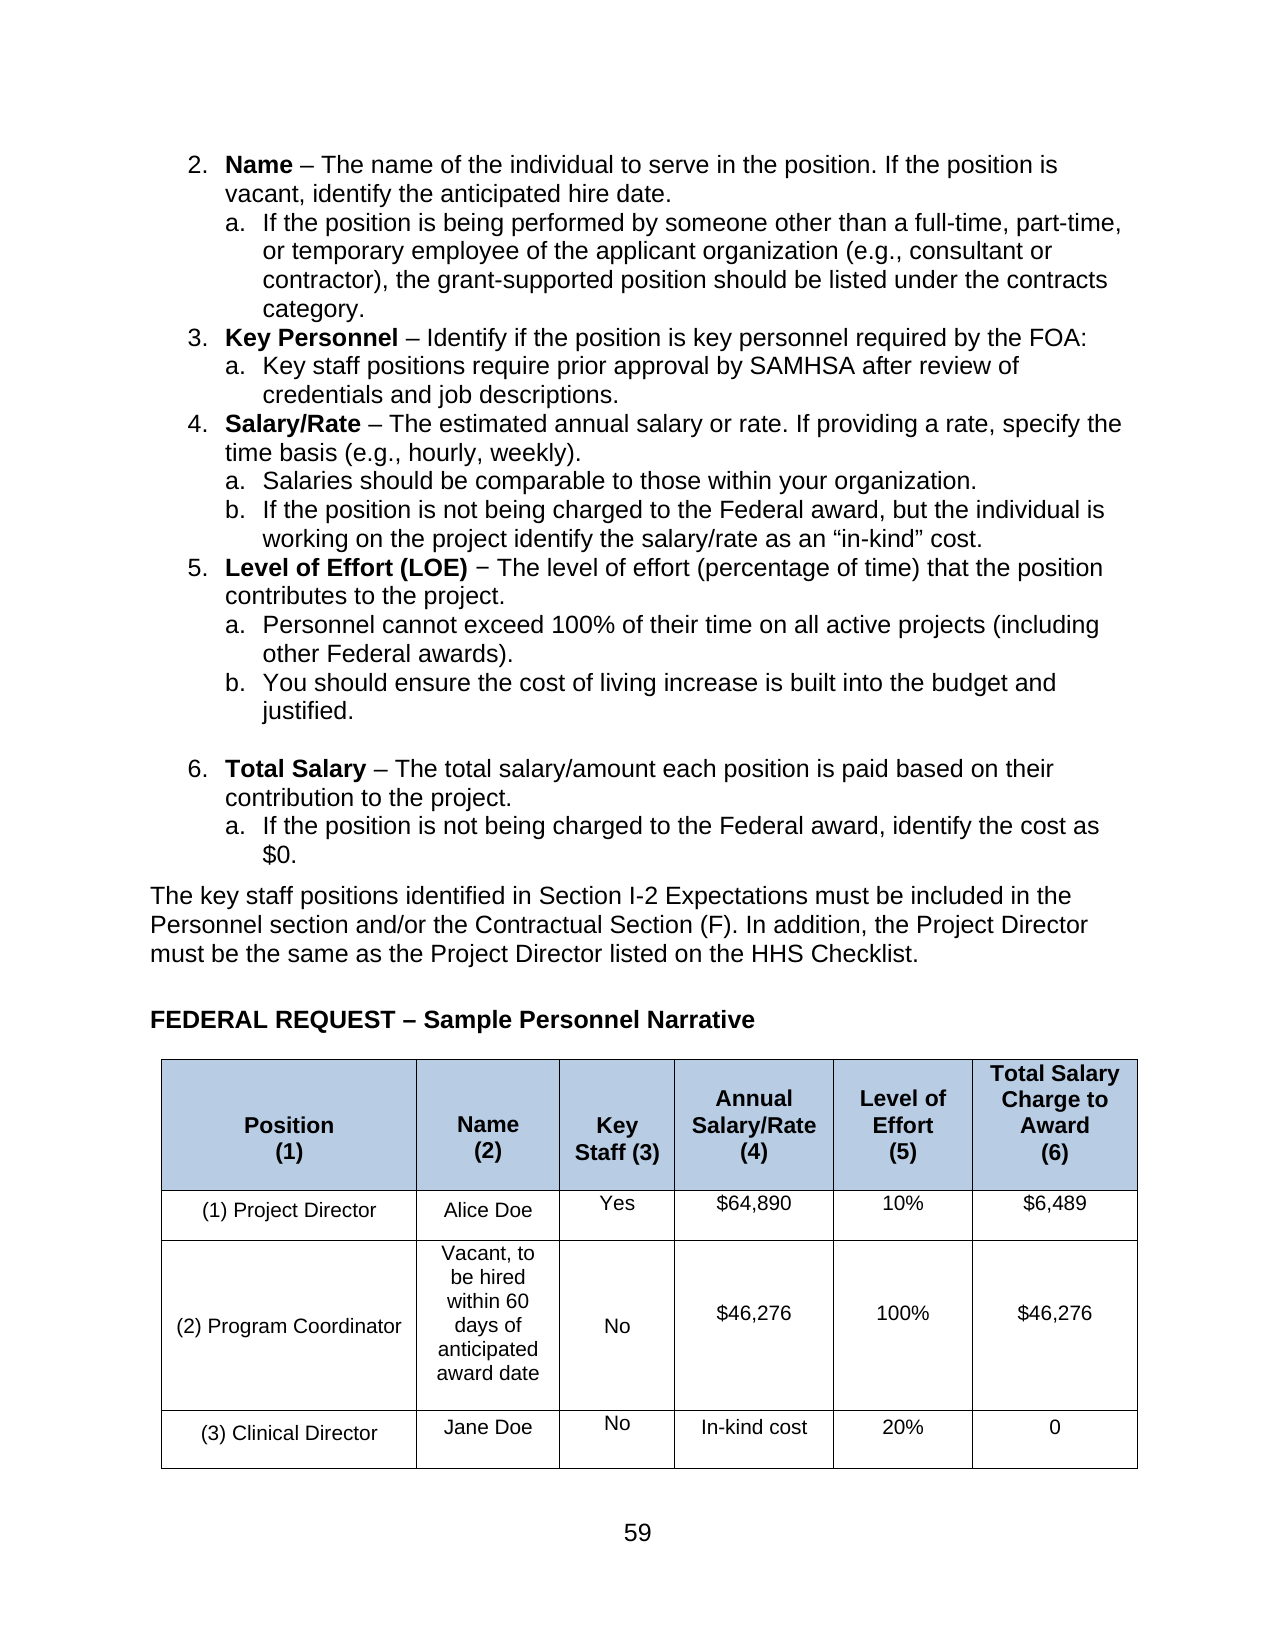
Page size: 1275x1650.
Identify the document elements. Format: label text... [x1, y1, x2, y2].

list You should ensure the cost of living increase is built into the budget and justified. [225, 667, 1125, 725]
list If the position is not being charged to the Federal award, identify the cost as $0. [225, 811, 1125, 869]
list Salary/Rate – The estimated annual salary or rate. If providing a rate, specify the time basis (e.g., hourly, weekly). [187, 409, 1125, 466]
text The key staff positions identified in Section I-2 Expectations must be included in the Personnel section and/or the Contractual Section (F). In addition, the Project Director must be the same as the Project Director listed on the HHS Checklist. [150, 881, 1125, 967]
table_cell $46,276 [675, 1241, 833, 1410]
table_cell Alice Doe [417, 1191, 559, 1240]
table_header Annual Salary/Rate (4) [675, 1060, 833, 1190]
list Key Personnel – Identify if the position is key personnel required by the FOA: [187, 322, 1125, 351]
list Total Salary – The total salary/amount each position is paid based on their contribution to the project. [187, 754, 1125, 811]
list Salaries should be comparable to those within your organization. [225, 466, 1125, 495]
list Key staff positions require prior approval by SAMHSA after review of credentials and job descriptions. [225, 351, 1125, 409]
table_cell (2) Program Coordinator [162, 1241, 416, 1410]
table_cell (3) Clinical Director [162, 1411, 416, 1468]
list If the position is not being charged to the Federal award, but the individual is working on the project identify the salary/rate as an “in-kind” cost. [225, 495, 1125, 552]
table_cell $64,890 [675, 1191, 833, 1240]
table_cell $6,489 [973, 1191, 1137, 1240]
table_header Name (2) [417, 1060, 559, 1190]
table_cell No [560, 1411, 674, 1468]
list If the position is being performed by someone other than a full-time, part-time, or temporary employee of the applicant organization (e.g., consultant or contractor), the grant-supported position should be listed under the contracts category. [225, 207, 1125, 322]
table_cell 20% [834, 1411, 972, 1468]
table_cell No [560, 1241, 674, 1410]
table_cell 10% [834, 1191, 972, 1240]
table_cell 100% [834, 1241, 972, 1410]
list Level of Effort (LOE) − The level of effort (percentage of time) that the position contributes to the project. [187, 552, 1125, 610]
table_cell 0 [973, 1411, 1137, 1468]
table_cell $46,276 [973, 1241, 1137, 1410]
table_cell Jane Doe [417, 1411, 559, 1468]
table_header Level of Effort (5) [834, 1060, 972, 1190]
list Name – The name of the individual to serve in the position. If the position is vacant, identify the anticipated hire date. [187, 150, 1125, 207]
table_header Key Staff (3) [560, 1060, 674, 1190]
table_cell In-kind cost [675, 1411, 833, 1468]
table_header Total Salary Charge to Award (6) [973, 1060, 1137, 1190]
table_cell Vacant, to be hired within 60 days of anticipated award date [417, 1241, 559, 1410]
table_cell Yes [560, 1191, 674, 1240]
list Personnel cannot exceed 100% of their time on all active projects (including other Federal awards). [225, 610, 1125, 667]
table_header Position (1) [162, 1060, 416, 1190]
table_cell (1) Project Director [162, 1191, 416, 1240]
text FEDERAL REQUEST – Sample Personnel Narrative [150, 1005, 1125, 1034]
